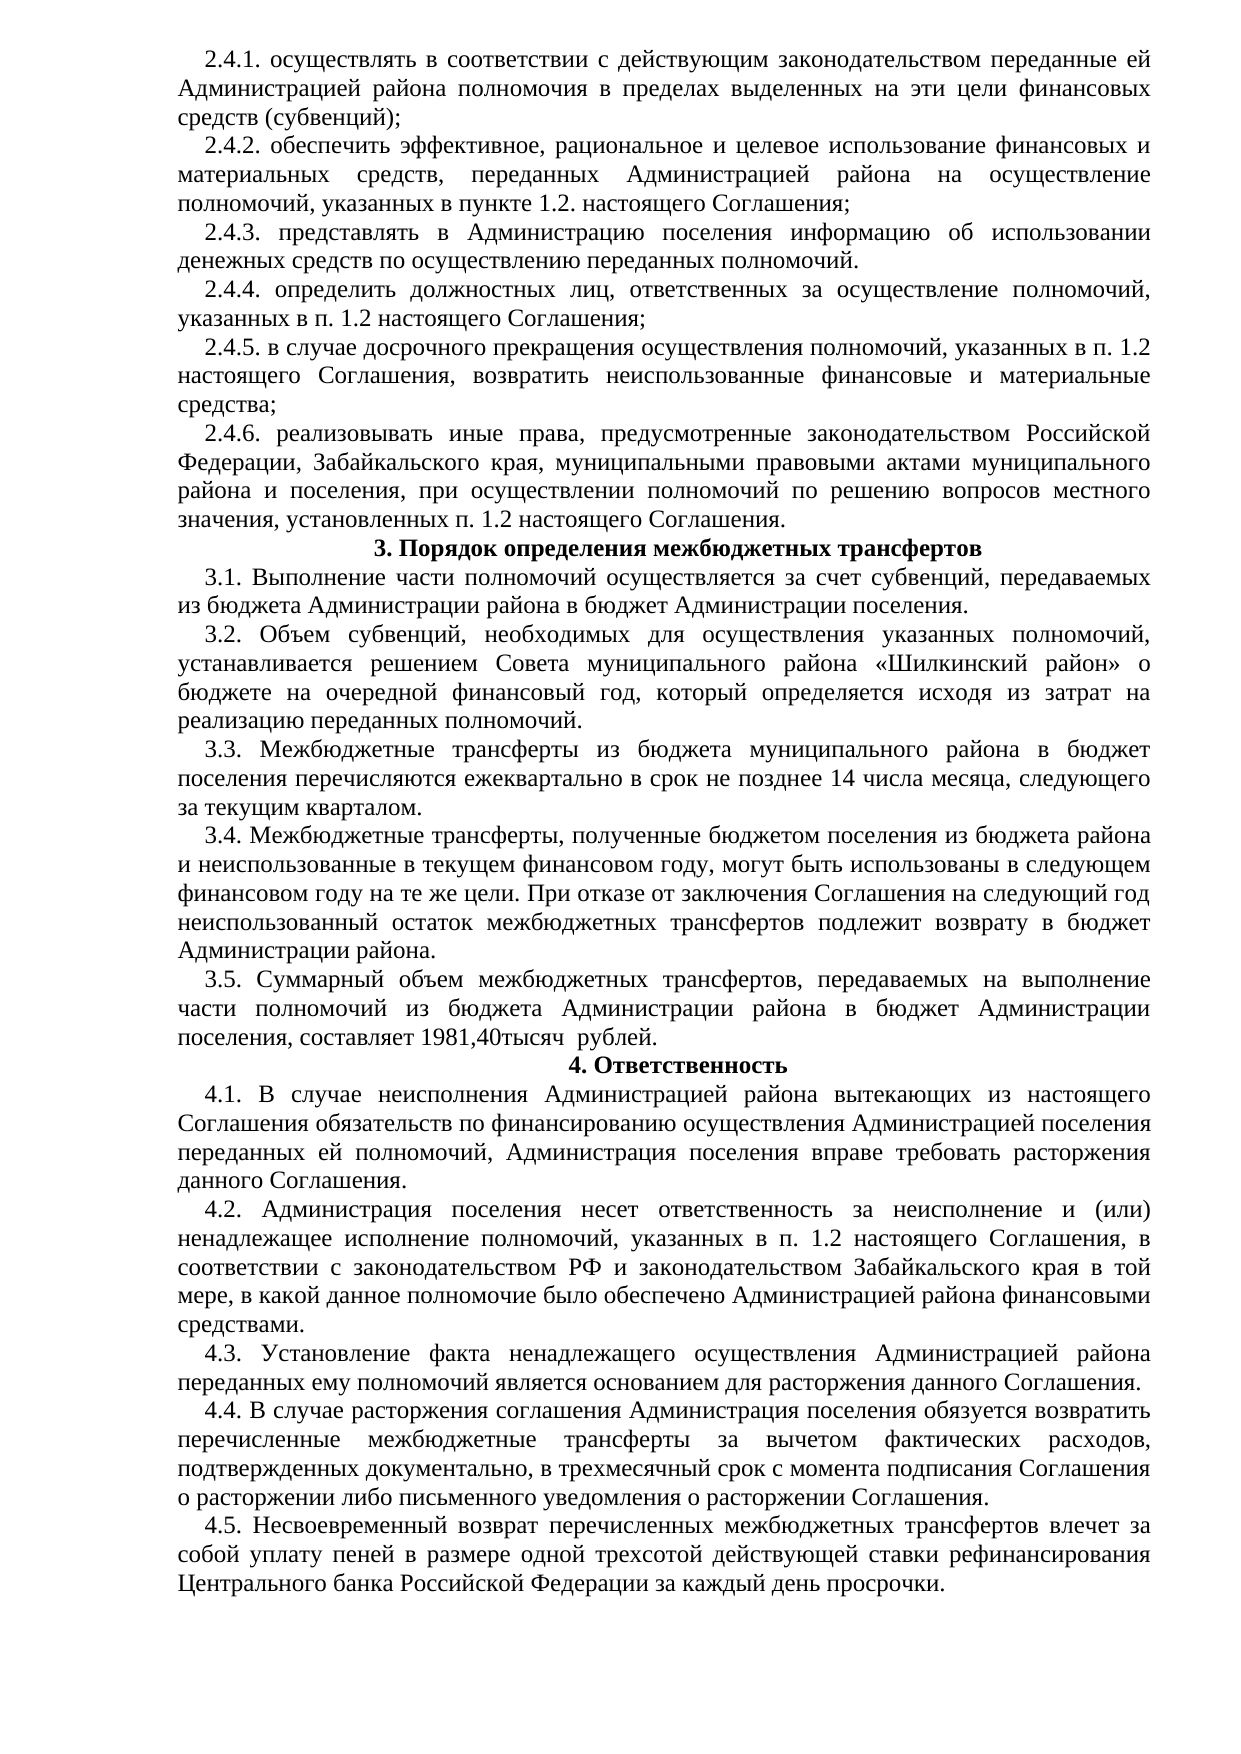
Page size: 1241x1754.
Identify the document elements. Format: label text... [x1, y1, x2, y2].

text 4.2. Администрация поселения несет ответственность за неисполнение и (или) ненадлежащее исполнение полномочий, указанных в п. 1.2 настоящего Соглашения, в соответствии с законодательством РФ и законодательством Забайкальского края в той мере, в какой данное полномочие было обеспечено Администрацией района финансовыми средствами. [177, 1194, 1152, 1338]
text 4.3. Установление факта ненадлежащего осуществления Администрацией района переданных ему полномочий является основанием для расторжения данного Соглашения. [177, 1338, 1152, 1396]
text 4. Ответственность [177, 1051, 1152, 1079]
text 3.5. Суммарный объем межбюджетных трансфертов, передаваемых на выполнение части полномочий из бюджета Администрации района в бюджет Администрации поселения, составляет 1981,40тысяч рублей. [177, 964, 1152, 1051]
text 3. Порядок определения межбюджетных трансфертов [177, 533, 1152, 562]
text 3.1. Выполнение части полномочий осуществляется за счет субвенций, передаваемых из бюджета Администрации района в бюджет Администрации поселения. [177, 562, 1152, 619]
text 3.3. Межбюджетные трансферты из бюджета муниципального района в бюджет поселения перечисляются ежеквартально в срок не позднее 14 числа месяца, следующего за текущим кварталом. [177, 734, 1152, 821]
text 4.5. Несвоевременный возврат перечисленных межбюджетных трансфертов влечет за собой уплату пеней в размере одной трехсотой действующей ставки рефинансирования Центрального банка Российской Федерации за каждый день просрочки. [177, 1511, 1152, 1597]
text 2.4.6. реализовывать иные права, предусмотренные законодательством Российской Федерации, Забайкальского края, муниципальными правовыми актами муниципального района и поселения, при осуществлении полномочий по решению вопросов местного значения, установленных п. 1.2 настоящего Соглашения. [177, 418, 1152, 533]
text 2.4.2. обеспечить эффективное, рациональное и целевое использование финансовых и материальных средств, переданных Администрацией района на осуществление полномочий, указанных в пункте 1.2. настоящего Соглашения; [177, 131, 1152, 217]
text 2.4.4. определить должностных лиц, ответственных за осуществление полномочий, указанных в п. 1.2 настоящего Соглашения; [177, 274, 1152, 332]
text 2.4.1. осуществлять в соответствии с действующим законодательством переданные ей Администрацией района полномочия в пределах выделенных на эти цели финансовых средств (субвенций); [177, 44, 1152, 131]
text 3.4. Межбюджетные трансферты, полученные бюджетом поселения из бюджета района и неиспользованные в текущем финансовом году, могут быть использованы в следующем финансовом году на те же цели. При отказе от заключения Соглашения на следующий год неиспользованный остаток межбюджетных трансфертов подлежит возврату в бюджет Администрации района. [177, 821, 1152, 964]
text 3.2. Объем субвенций, необходимых для осуществления указанных полномочий, устанавливается решением Совета муниципального района «Шилкинский район» о бюджете на очередной финансовый год, который определяется исходя из затрат на реализацию переданных полномочий. [177, 619, 1152, 734]
text 4.1. В случае неисполнения Администрацией района вытекающих из настоящего Соглашения обязательств по финансированию осуществления Администрацией поселения переданных ей полномочий, Администрация поселения вправе требовать расторжения данного Соглашения. [177, 1079, 1152, 1194]
text 2.4.3. представлять в Администрацию поселения информацию об использовании денежных средств по осуществлению переданных полномочий. [177, 217, 1152, 274]
text 4.4. В случае расторжения соглашения Администрация поселения обязуется возвратить перечисленные межбюджетные трансферты за вычетом фактических расходов, подтвержденных документально, в трехмесячный срок с момента подписания Соглашения о расторжении либо письменного уведомления о расторжении Соглашения. [177, 1396, 1152, 1511]
text 2.4.5. в случае досрочного прекращения осуществления полномочий, указанных в п. 1.2 настоящего Соглашения, возвратить неиспользованные финансовые и материальные средства; [177, 332, 1152, 418]
